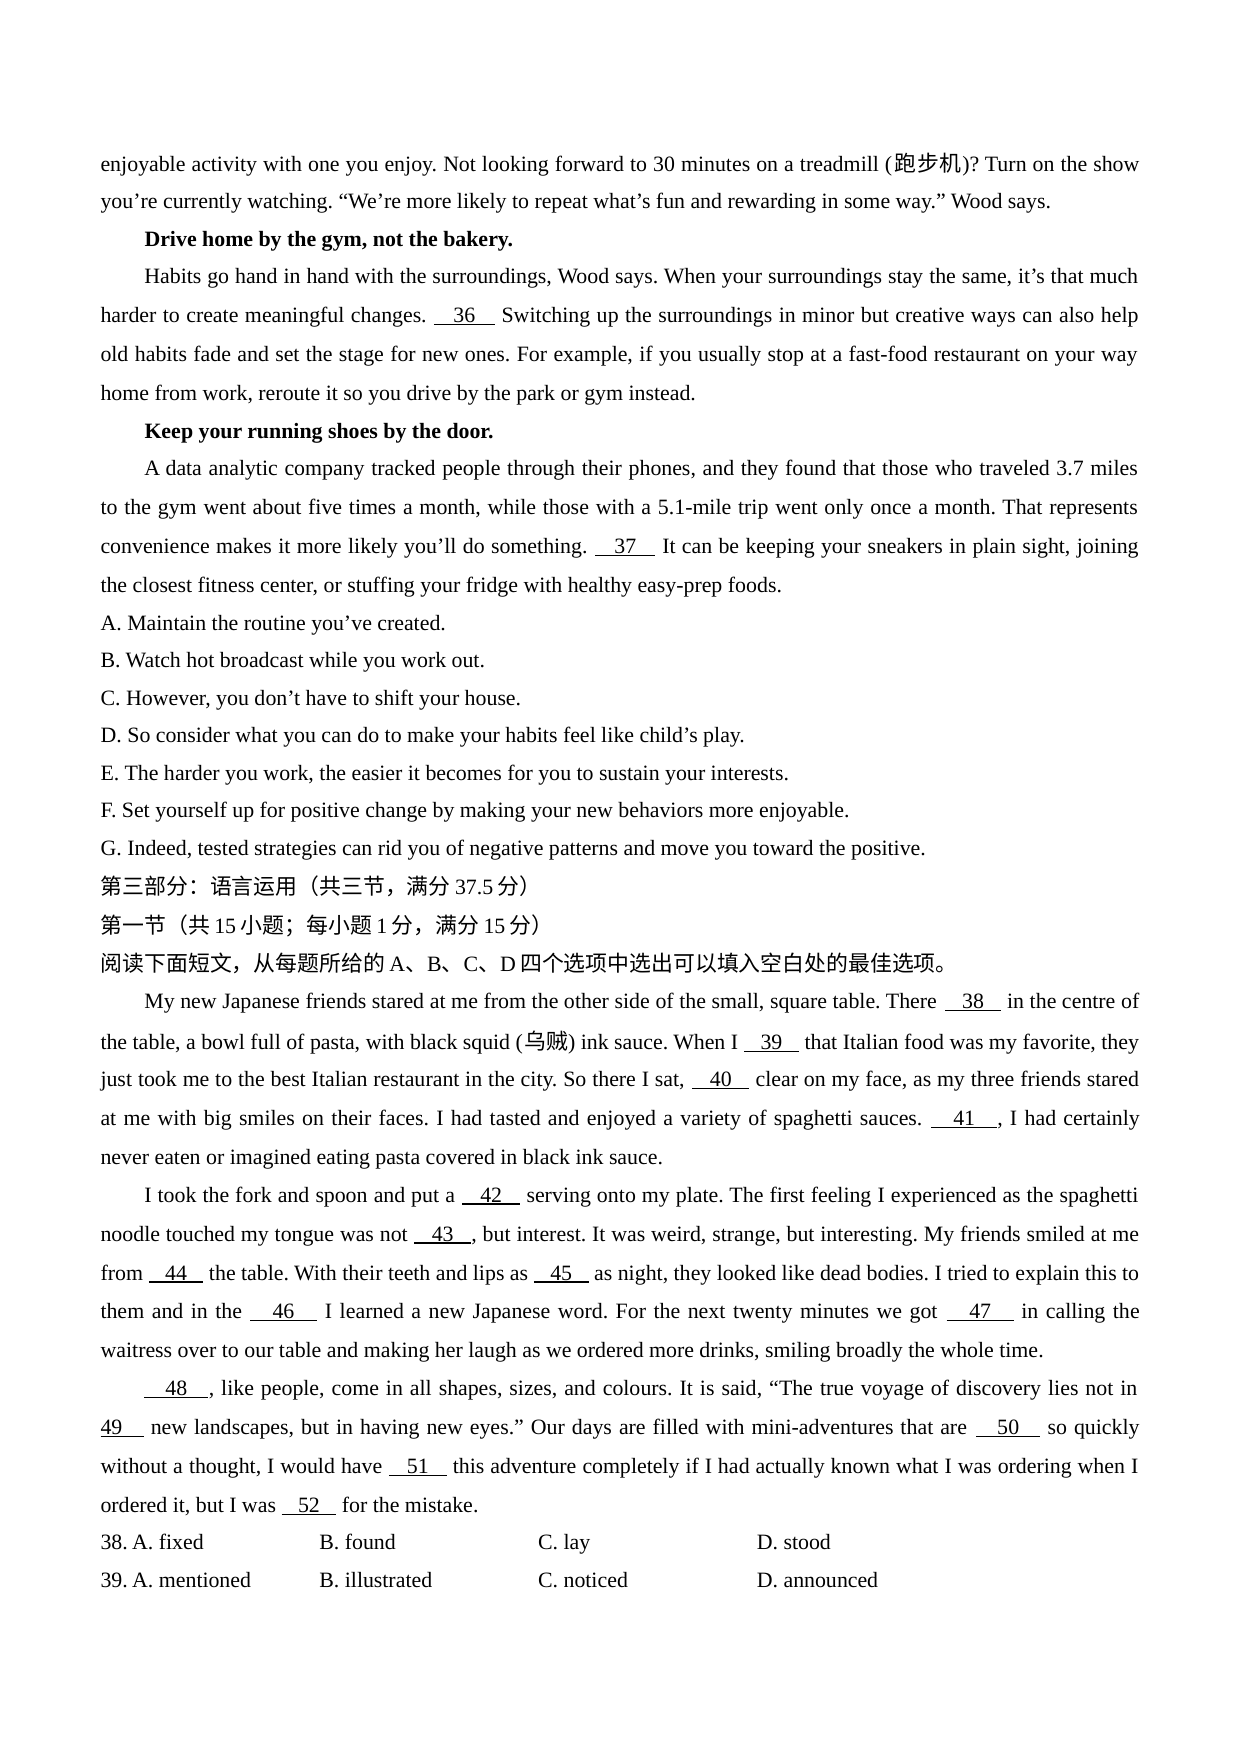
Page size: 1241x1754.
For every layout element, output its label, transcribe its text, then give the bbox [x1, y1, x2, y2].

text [100, 146, 1140, 217]
text Keep your running shoes by the door. [100, 414, 1140, 447]
text 阅读下面短文，从每题所给的A、B、C、D四个选项中选出可以填入空白处的最佳选项。 [100, 946, 1140, 978]
text B. Watch hot broadcast while you work out. [100, 643, 1140, 676]
text 第三部分：语言运用（共三节，满分37.5分） [100, 868, 1140, 901]
text G. Indeed, tested strategies can rid you of negative patterns and move you toward the positive. [100, 831, 1140, 863]
text F. Set yourself up for positive change by making your new behaviors more enjoyable. [100, 793, 1140, 826]
text Drive home by the gym, not the bakery. [100, 222, 1140, 255]
text 38. A. fixed B. found C. lay D. stood [100, 1526, 1140, 1558]
text A. Maintain the routine you’ve created. [100, 606, 1140, 638]
text 39. A. mentioned B. illustrated C. noticed D. announced [100, 1563, 1140, 1596]
text A data analytic company tracked people through their phones, and they found that those who traveled 3.7 miles to the gym went about five times a month, while those with a 5.1-mile trip went only once a month. That represents convenience makes it more likely you’ll do something. 37 It can be keeping your sneakers in plain sight, joining the closest fitness center, or stuffing your fridge with healthy easy-prep foods. [100, 452, 1140, 601]
text 48 , like people, come in all shapes, sizes, and colours. It is said, “The true voyage of discovery lies not in 49 new landscapes, but in having new eyes.” Our days are filled with mini-adventures that are 50 so quickly without a thought, I would have 51 this adventure completely if I had actually known what I was ordering when I ordered it, but I was 52 for the mistake. [100, 1371, 1140, 1521]
text E. The harder you work, the easier it becomes for you to sustain your interests. [100, 756, 1140, 788]
text 第一节（共15小题；每小题1分，满分15分） [100, 907, 1140, 940]
text D. So consider what you can do to make your habits feel like child’s play. [100, 718, 1140, 751]
text Habits go hand in hand with the surroundings, Wood says. When your surroundings stay the same, it’s that much harder to create meaningful changes. 36 Switching up the surroundings in minor but creative ways can also help old habits fade and set the stage for new ones. For example, if you usually stop at a fast-food restaurant on your way home from work, reroute it so you drive by the park or gym instead. [100, 260, 1140, 409]
text My new Japanese friends stared at me from the other side of the small, square table. There 38 in the centre of the table, a bowl full of pasta, with black squid (乌贼) ink sauce. When I 39 that Italian food was my favorite, they just took me to the best Italian restaurant in the city. So there I sat, 40 clear on my face, as my three friends stared at me with big smiles on their faces. I had tasted and enjoyed a variety of spaghetti sauces. 41 , I had certainly never eaten or imagined eating pasta covered in black ink sauce. [100, 985, 1140, 1173]
text C. However, you don’t have to shift your house. [100, 681, 1140, 713]
text I took the fork and spoon and put a 42 serving onto my plate. The first feeling I experienced as the spaghetti noodle touched my tongue was not 43 , but interest. It was weird, strange, but interesting. My friends smiled at me from 44 the table. With their teeth and lips as 45 as night, they looked like dead bodies. I tried to explain this to them and in the 46 I learned a new Japanese word. For the next twenty minutes we got 47 in calling the waitress over to our table and making her laugh as we ordered more drinks, smiling broadly the whole time. [100, 1178, 1140, 1366]
